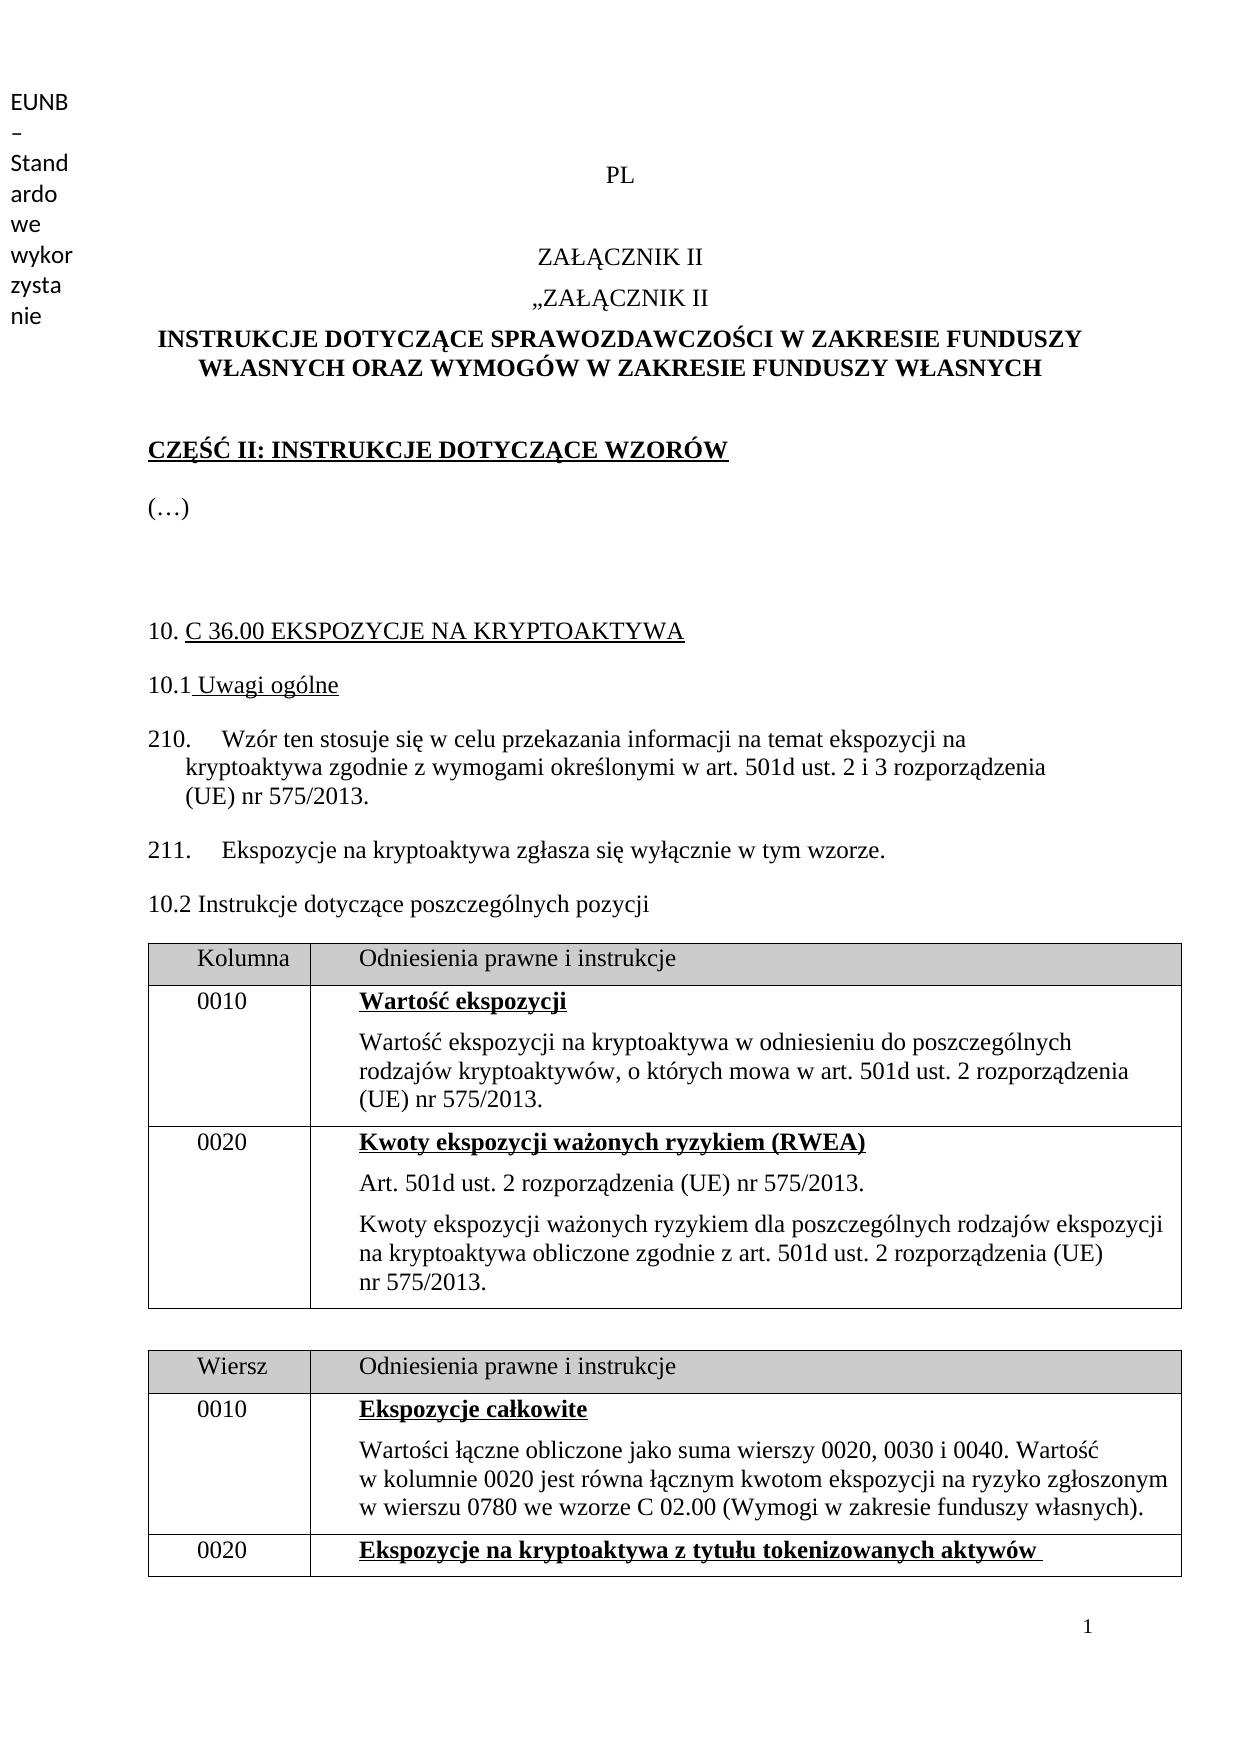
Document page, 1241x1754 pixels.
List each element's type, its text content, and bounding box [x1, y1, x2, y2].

table_header Odniesienia prawne i instrukcje [311, 944, 1181, 985]
list 10.2 Instrukcje dotyczące poszczególnych pozycji [148, 889, 1093, 917]
text „ZAŁĄCZNIK II [148, 283, 1093, 312]
text 10. C 36.00 EKSPOZYCJE NA KRYPTOAKTYWA [148, 616, 1093, 645]
text CZĘŚĆ II: INSTRUKCJE DOTYCZĄCE WZORÓW [148, 435, 1093, 464]
table_cell Wartość ekspozycji Wartość ekspozycji na kryptoaktywa w odniesieniu do poszczególnych rodzajów kryptoaktywów, o których mowa w art. 501d ust. 2 rozporządzenia (UE) nr 575/2013. [311, 986, 1181, 1126]
table_header Odniesienia prawne i instrukcje [311, 1351, 1181, 1393]
table_cell Kwoty ekspozycji ważonych ryzykiem (RWEA) Art. 501d ust. 2 rozporządzenia (UE) nr 575/2013. Kwoty ekspozycji ważonych ryzykiem dla poszczególnych rodzajów ekspozycji na kryptoaktywa obliczone zgodnie z art. 501d ust. 2 rozporządzenia (UE) nr 575/2013. [311, 1127, 1181, 1308]
table_header Kolumna [149, 944, 310, 985]
table_cell 0010 [149, 1394, 310, 1534]
table_cell 0010 [149, 986, 310, 1126]
table_cell Ekspozycje całkowite Wartości łączne obliczone jako suma wierszy 0020, 0030 i 0040. Wartość w kolumnie 0020 jest równa łącznym kwotom ekspozycji na ryzyko zgłoszonym w wierszu 0780 we wzorze C 02.00 (Wymogi w zakresie funduszy własnych). [311, 1394, 1181, 1534]
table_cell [311, 1535, 1181, 1576]
text ZAŁĄCZNIK II [148, 242, 1093, 271]
table_cell 0020 [149, 1127, 310, 1308]
table_header Wiersz [149, 1351, 310, 1393]
table_cell 0020 [149, 1535, 310, 1576]
text Wzór ten stosuje się w celu przekazania informacji na temat ekspozycji na kryptoaktywa zgodnie z wymogami określonymi w art. 501d ust. 2 i 3 rozporządzenia (UE) nr 575/2013. [148, 724, 1093, 810]
text (…) [148, 492, 1093, 521]
text PL [148, 160, 1093, 189]
text Ekspozycje na kryptoaktywa zgłasza się wyłącznie w tym wzorze. [148, 835, 1093, 864]
text INSTRUKCJE DOTYCZĄCE SPRAWOZDAWCZOŚCI W ZAKRESIE FUNDUSZY WŁASNYCH ORAZ WYMOGÓW W ZAKRESIE FUNDUSZY WŁASNYCH [148, 324, 1093, 382]
list 10.1 Uwagi ogólne [148, 670, 1093, 699]
